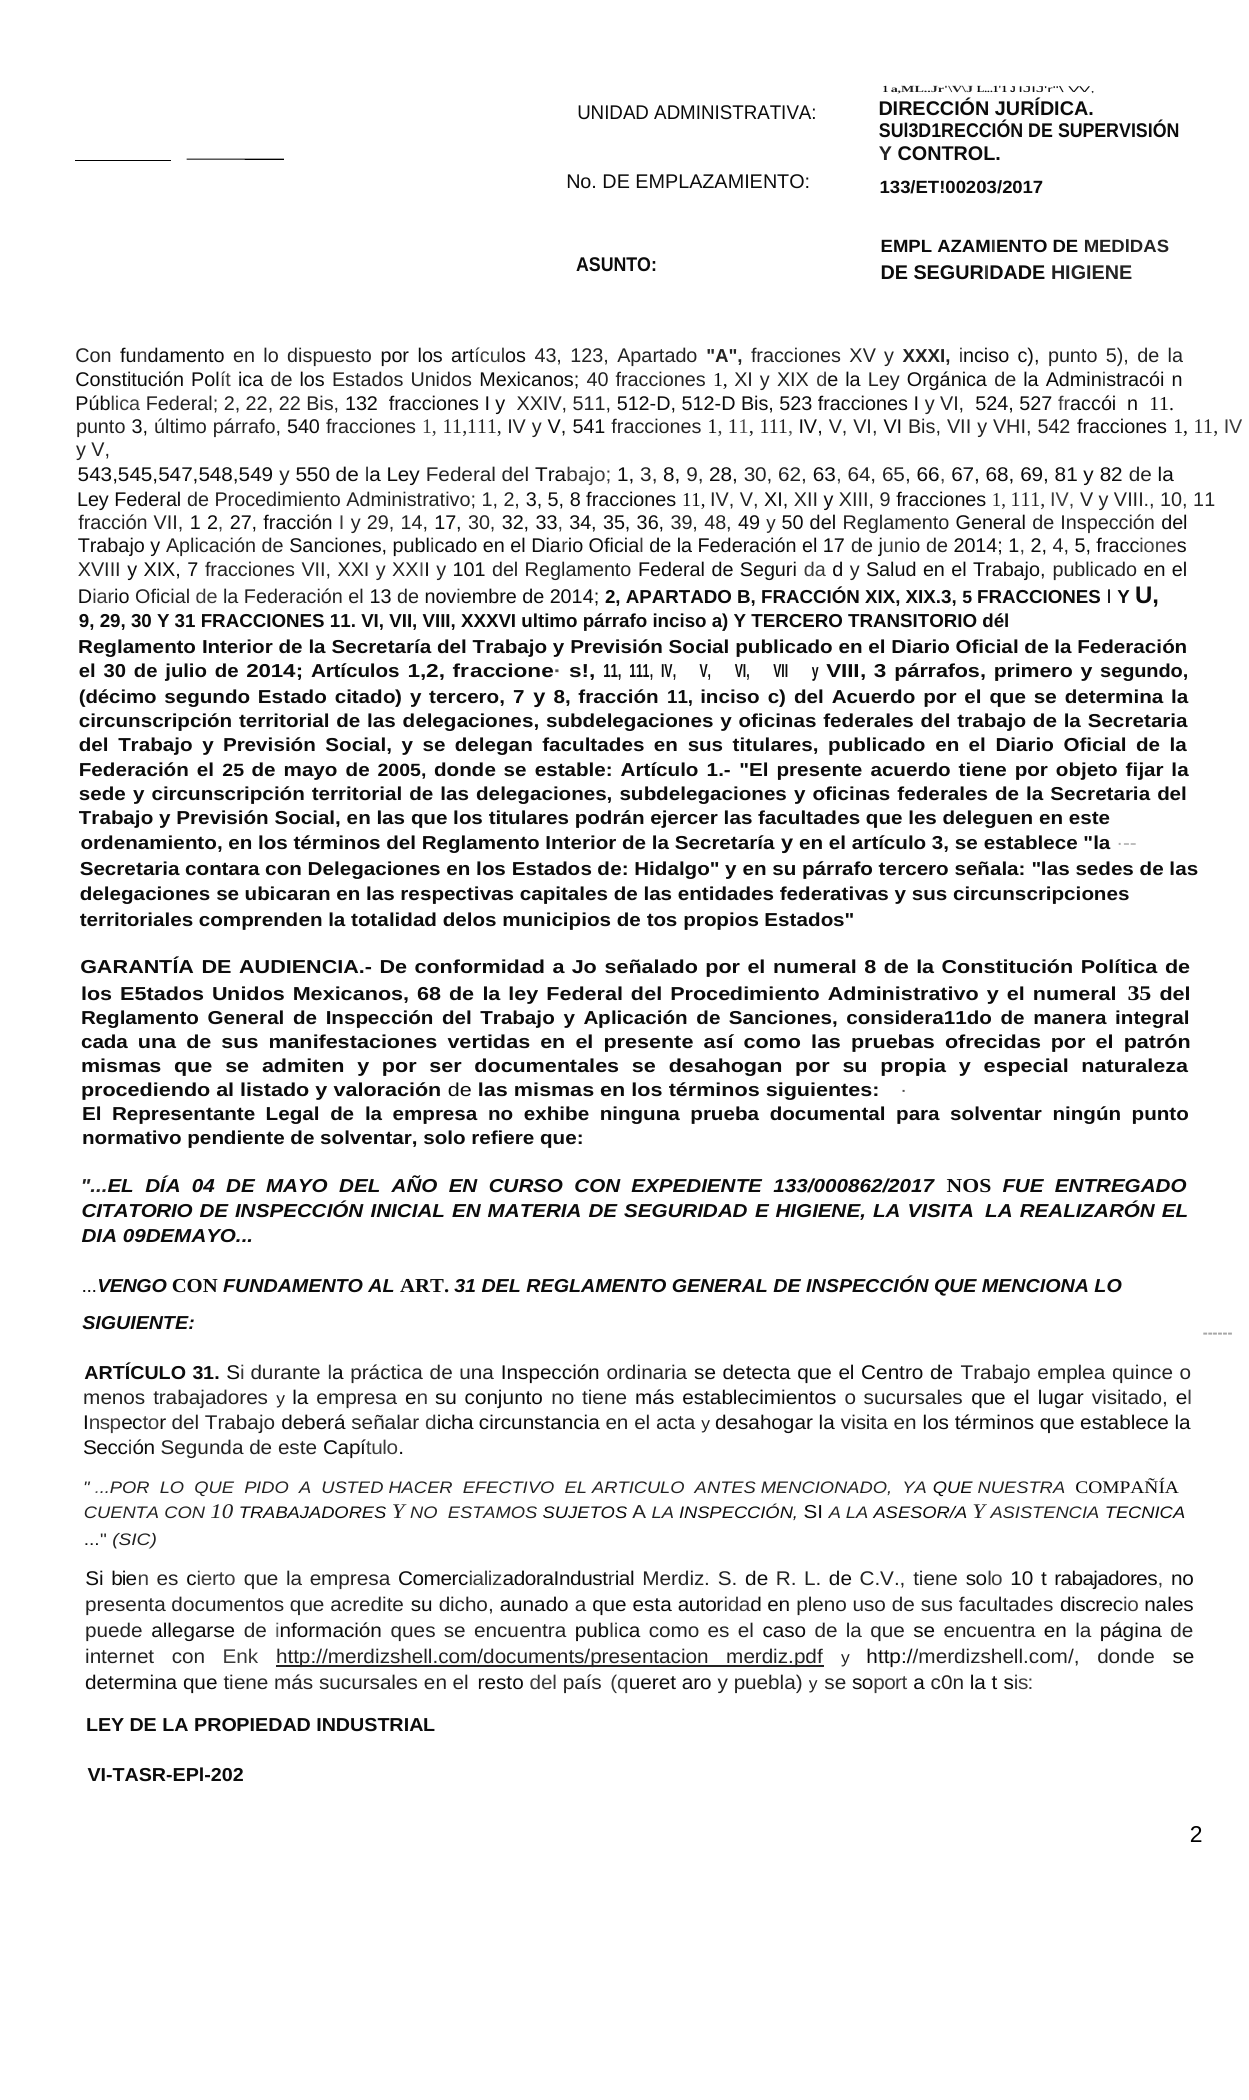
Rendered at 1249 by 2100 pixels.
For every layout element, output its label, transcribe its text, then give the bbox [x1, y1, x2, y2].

text LEY DE LA PROPIEDAD INDUSTRIAL VI-TASR-EPl-202 [86, 1714, 438, 1786]
text UNIDAD ADMINISTRATIVA: [0, 101, 816, 123]
text No. DE EMPLAZAMIENTO: [0, 169, 810, 192]
text Reglamento Interior de la Secretaría del Trabajo y Previsión Social publicado en el Diario Oficial de la Federación el 30 de julio de 2014; Artículos 1,2, fraccione· s!, 11, 111, IV, V, VI, VII y VIII, 3 párrafos, primero y segundo, (décimo segundo Estado citado) y tercero, 7 y 8, fracción 11, inciso c) del Acuerdo por el que se determina la circunscripción territorial de las delegaciones, subdelegaciones y oficinas federales del trabajo de la Secretaria del Trabajo y Previsión Social, y se delegan facultades en sus titulares, publicado en el Diario Oficial de la Federación el 25 de mayo de 2005, donde se estable: Artículo 1.- "El presente acuerdo tiene por objeto fijar la sede y circunscripción territorial de las delegaciones, subdelegaciones y oficinas federales de la Secretaria del Trabajo y Previsión Social, en las que los titulares podrán ejercer las facultades que les deleguen en este [78, 636, 1189, 828]
text 133/ET!00203/2017 [879, 177, 1245, 197]
text GARANTÍA DE AUDIENCIA.- De conformidad a Jo señalado por el numeral 8 de la Constitución Política de los E5tados Unidos Mexicanos, 68 de la ley Federal del Procedimiento Administrativo y el numeral 35 del Reglamento General de Inspección del Trabajo y Aplicación de Sanciones, considera11do de manera integral cada una de sus manifestaciones vertidas en el presente así como las pruebas ofrecidas por el patrón mismas que se admiten y por ser documentales se desahogan por su propia y especial naturaleza procediendo al listado y valoración de las mismas en los términos siguientes: · [80, 956, 1191, 1100]
text ordenamiento, en los términos del Reglamento Interior de la Secretaría y en el artículo 3, se establece "la ·--­ Secretaria contara con Delegaciones en los Estados de: Hidalgo" y en su párrafo tercero señala: "las sedes de las delegaciones se ubicaran en las respectivas capitales de las entidades federativas y sus circunscripciones territoriales comprenden la totalidad delos municipios de tos propios Estados" [79, 831, 1205, 930]
text "...EL DÍA 04 DE MAYO DEL AÑO EN CURSO CON EXPEDIENTE 133/000862/2017 NOS FUE ENTREGADO CITATORIO DE INSPECCIÓN INICIAL EN MATERIA DE SEGURIDAD E HIGIENE, LA VISITA LA REALIZARÓN EL DIA 09DEMAYO... [80, 1174, 1188, 1247]
subtitle DIRECCIÓN JURÍDICA. SUl3D1RECCIÓN DE SUPERVISIÓN Y CONTROL. [878, 97, 1191, 165]
text punto 3, último párrafo, 540 fracciones 1, 11,111, IV y V, 541 fracciones 1, 11, 111, IV, V, VI, VI Bis, VII y VHI, 542 fracciones 1, 11, IV y V, [76, 416, 1245, 461]
text fracción VII, 1 2, 27, fracción I y 29, 14, 17, 30, 32, 33, 34, 35, 36, 39, 48, 49 y 50 del Reglamento General de Inspección del Trabajo y Aplicación de Sanciones, publicado en el Diario Oficial de la Federación el 17 de junio de 2014; 1, 2, 4, 5, fracciones XVIII y XIX, 7 fracciones VII, XXI y XXII y 101 del Reglamento Federal de Seguri da d y Salud en el Trabajo, publicado en el Diario Oficial de la Federación el 13 de noviembre de 2014; 2, APARTADO B, FRACCIÓN XIX, XIX.3, 5 FRACCIONES I Y U, [78, 511, 1188, 608]
text El Representante Legal de la empresa no exhibe ninguna prueba documental para solventar ningún punto normativo pendiente de solventar, solo refiere que: [82, 1102, 1190, 1149]
text EMPL AZAMIENTO DE MEDlDAS [880, 236, 1245, 257]
subtitle DE SEGURIDADE HIGIENE [880, 261, 1245, 284]
text ...VENGO CON FUNDAMENTO AL ART. 31 DEL REGLAMENTO GENERAL DE INSPECCIÓN QUE MENCIONA LO SIGUIENTE: ------ [81, 1274, 1234, 1346]
text 543,545,547,548,549 y 550 de la Ley Federal del Trabajo; 1, 3, 8, 9, 28, 30, 62, 63, 64, 65, 66, 67, 68, 69, 81 y 82 de la [77, 463, 1245, 485]
text Con fundamento en lo dispuesto por los artículos 43, 123, Apartado "A", fracciones XV y XXXI, inciso c), punto 5), de la Constitución Polít ica de los Estados Unidos Mexicanos; 40 fracciones 1, XI y XIX de la Ley Orgánica de la Administracói n Pública Federal; 2, 22, 22 Bis, 132 fracciones I y XXIV, 511, 512-D, 512-D Bis, 523 fracciones I y VI, 524, 527 fraccói n 11. [75, 344, 1184, 415]
text " ...POR LO QUE PIDO A USTED HACER EFECTIVO EL ARTICULO ANTES MENCIONADO, YA QUE NUESTRA COMPAÑÍA [83, 1477, 1245, 1497]
text Ley Federal de Procedimiento Administrativo; 1, 2, 3, 5, 8 fracciones 11, IV, V, XI, XII y XIII, 9 fracciones 1, 111, IV, V y VIII., 10, 11 [77, 487, 1245, 511]
subtitle ASUNTO: [0, 253, 657, 275]
text 9, 29, 30 Y 31 FRACCIONES 11. VI, VII, VIII, XXXVI ultimo párrafo inciso a) Y TERCERO TRANSITORIO dél [79, 610, 1245, 631]
text CUENTA CON 10 TRABAJADORES Y NO ESTAMOS SUJETOS A LA INSPECCIÓN, SI A LA ASESOR/A Y ASISTENCIA TECNICA [84, 1499, 1245, 1523]
text Si bien es cierto que la empresa ComercializadoraIndustrial Merdiz. S. de R. L. de C.V., tiene solo 10 t rabajadores, no presenta documentos que acredite su dicho, aunado a que esta autoridad en pleno uso de sus facultades discrecio nales puede allegarse de información ques se encuentra publica como es el caso de la que se encuentra en la página de internet con Enk http://merdizshell.com/documents/presentacion merdiz.pdf y http://merdizshell.com/, donde se determina que tiene más sucursales en el resto del país (queret aro y puebla) y se soport a c0n la t sis: [85, 1567, 1194, 1694]
text ..." (SIC) [84, 1529, 1245, 1549]
text ARTÍCULO 31. Si durante la práctica de una Inspección ordinaria se detecta que el Centro de Trabajo emplea quince o menos trabajadores y la empresa en su conjunto no tiene más establecimientos o sucursales que el lugar visitado, el Inspector del Trabajo deberá señalar dicha circunstancia en el acta y desahogar la visita en los términos que establece la Sección Segunda de este Capítulo. [83, 1361, 1192, 1459]
